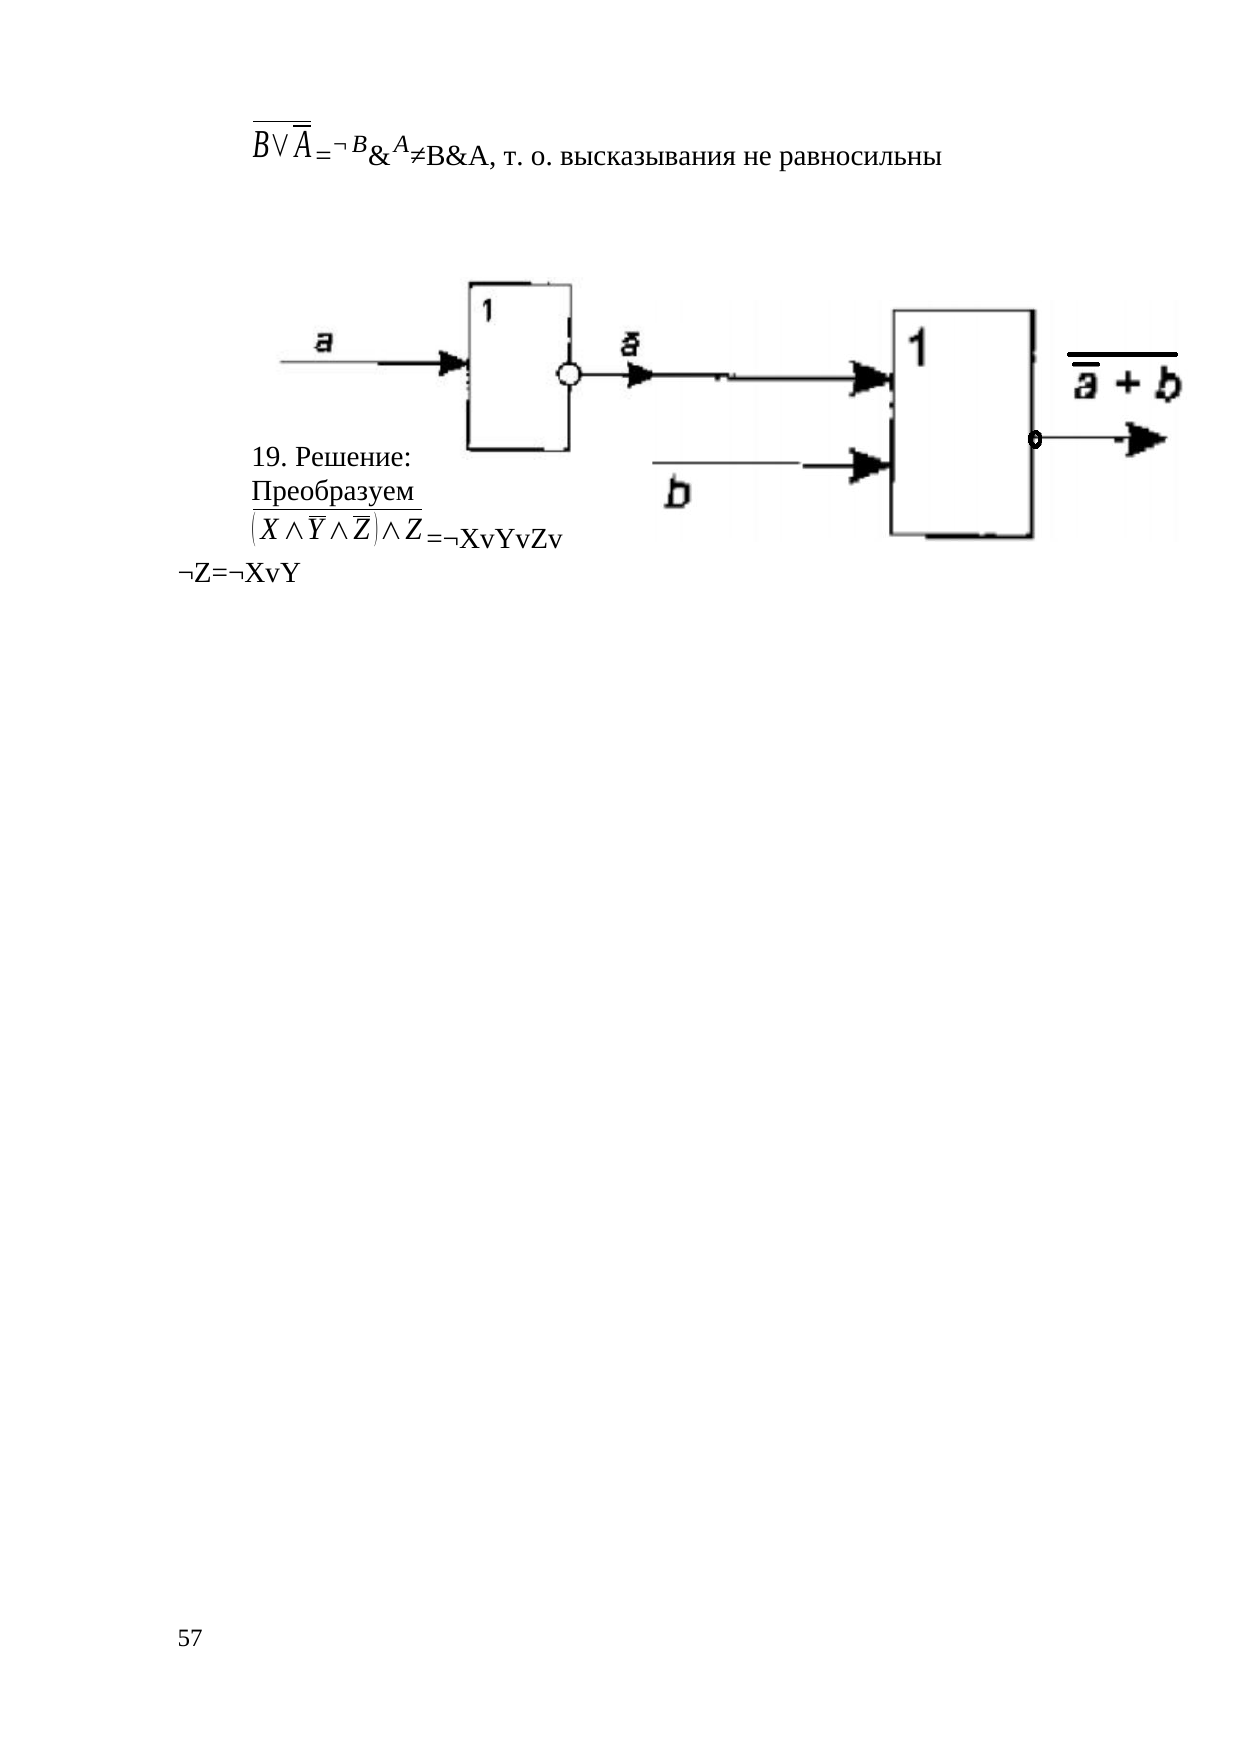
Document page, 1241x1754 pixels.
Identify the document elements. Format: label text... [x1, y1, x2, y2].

text =¬XvYvZv ¬Z=¬XvY [177, 507, 1152, 589]
text Преобразуем [177, 473, 651, 507]
text 19. Решение: [177, 439, 651, 473]
text =&≠B&A, т. о. высказывания не равносильны [177, 118, 1152, 171]
picture [252, 277, 1190, 542]
